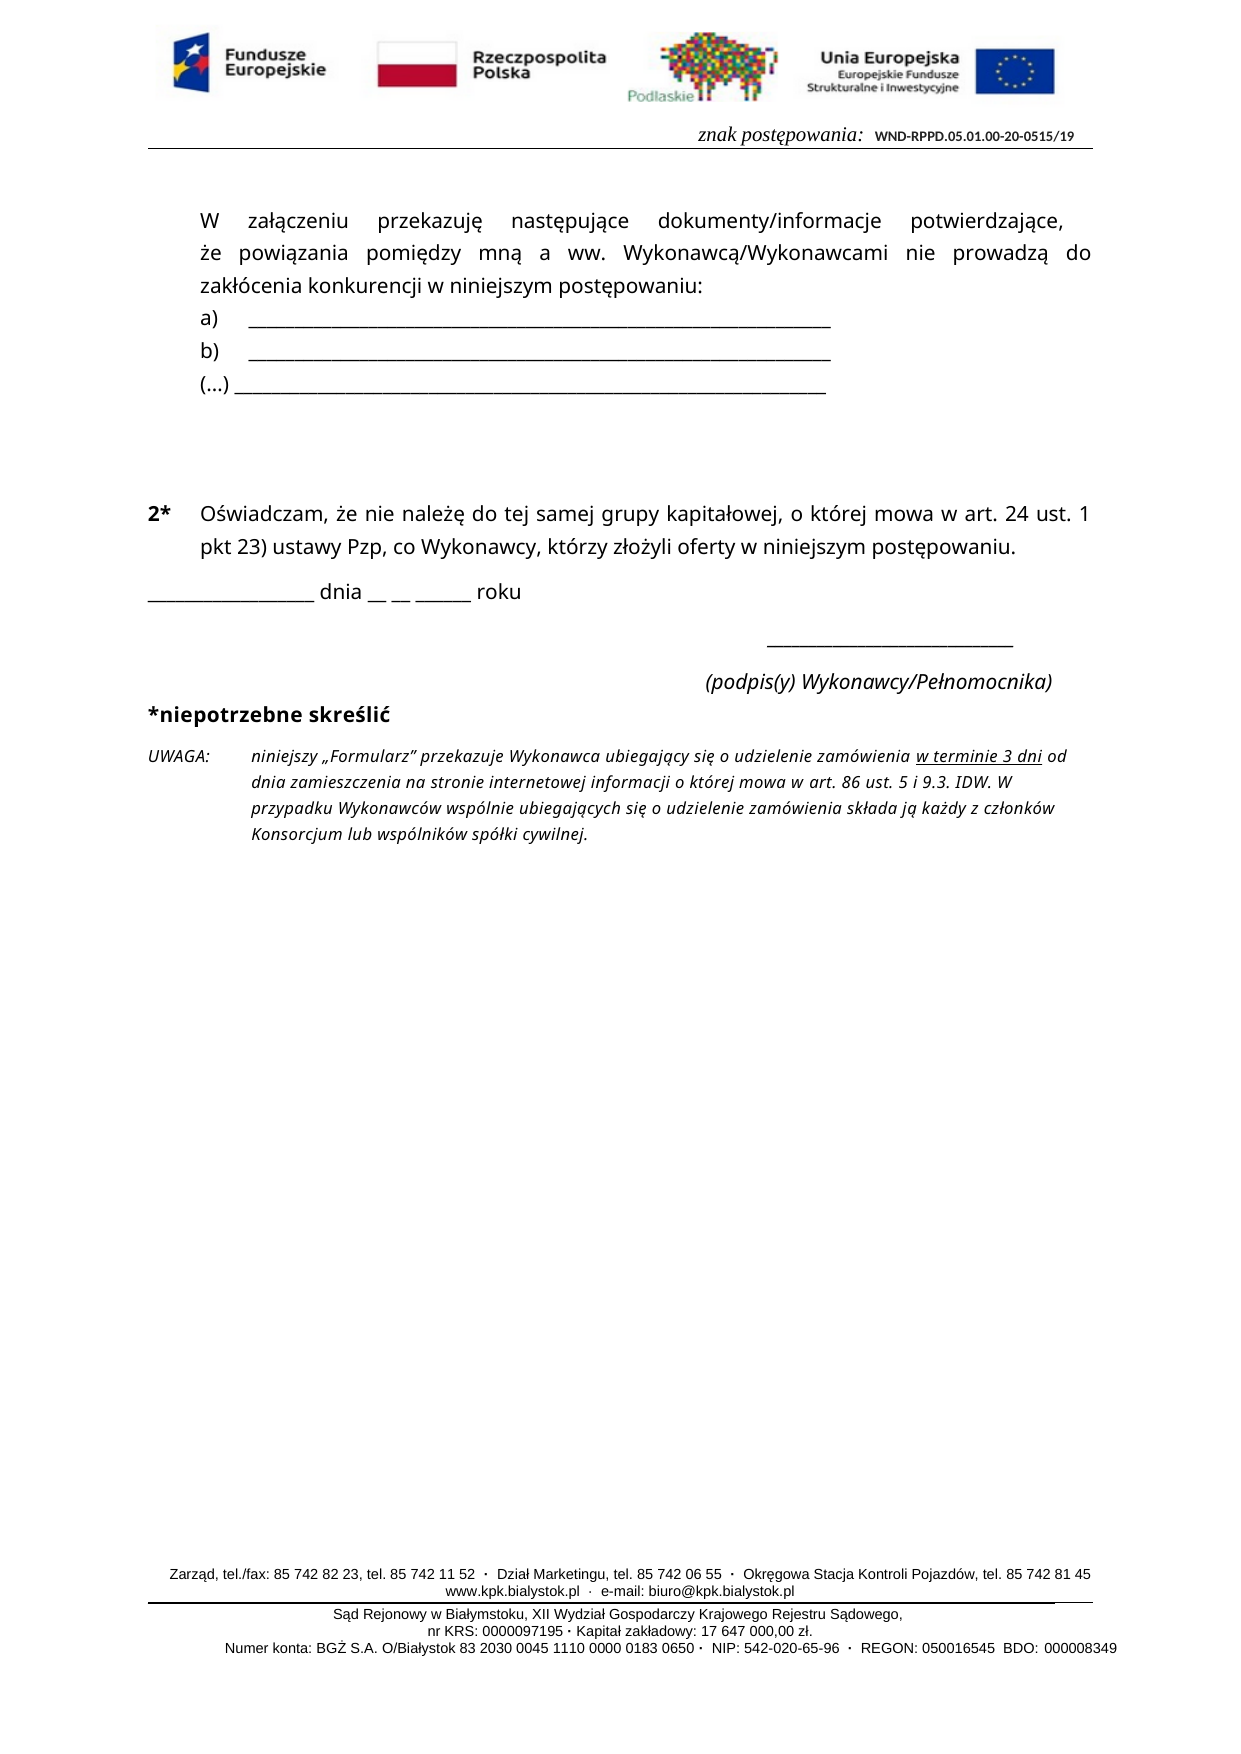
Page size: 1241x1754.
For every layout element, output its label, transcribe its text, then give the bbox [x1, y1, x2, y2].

text (podpis(y) Wykonawcy/Pełnomocnika) [148, 667, 1093, 696]
text UWAGA: niniejszy „Formularz” przekazuje Wykonawca ubiegający się o udzielenie zamówienia w terminie 3 dni od dnia zamieszczenia na stronie internetowej informacji o której mowa w art. 86 ust. 5 i 9.3. IDW. W przypadku Wykonawców wspólnie ubiegających się o udzielenie zamówienia składa ją każdy z członków Konsorcjum lub wspólników spółki cywilnej. [148, 745, 1093, 846]
text *niepotrzebne skreślić [148, 700, 1093, 728]
picture [152, 19, 1080, 116]
text ______________________________ [148, 622, 1093, 650]
list _______________________________________________________________ [200, 336, 1093, 364]
text (…) ________________________________________________________________ [200, 369, 1093, 397]
list _______________________________________________________________ [200, 303, 1093, 332]
text __________________ dnia __ __ ______ roku [148, 577, 1093, 605]
text W załączeniu przekazuję następujące dokumenty/informacje potwierdzające, że powiązania pomiędzy mną a ww. Wykonawcą/Wykonawcami nie prowadzą do zakłócenia konkurencji w niniejszym postępowaniu: [200, 206, 1093, 299]
text 2* Oświadczam, że nie należę do tej samej grupy kapitałowej, o której mowa w art. 24 ust. 1 pkt 23) ustawy Pzp, co Wykonawcy, którzy złożyli oferty w niniejszym postępowaniu. [148, 499, 1093, 560]
